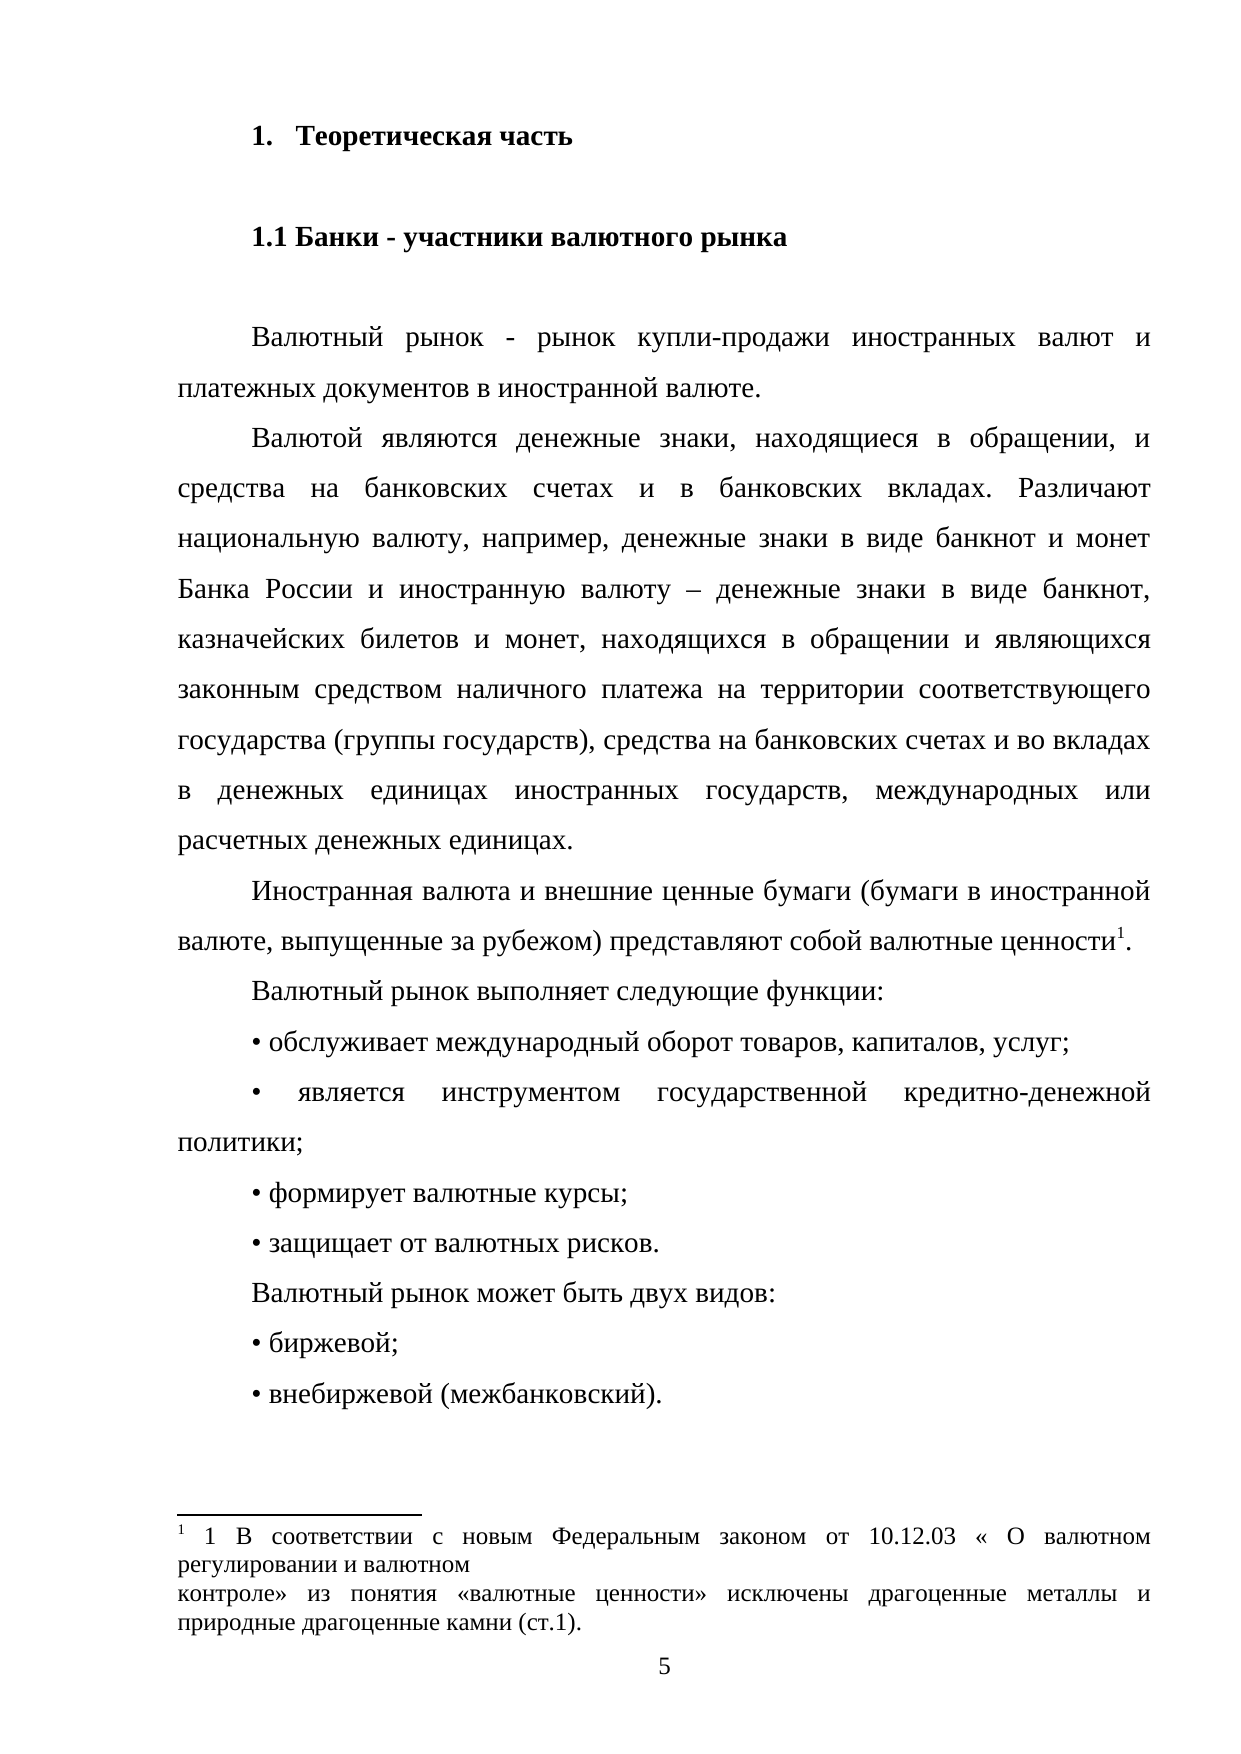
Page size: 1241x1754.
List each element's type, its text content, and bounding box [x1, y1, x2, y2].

text • является инструментом государственной кредитно-денежной политики; [177, 1074, 1152, 1158]
text Валютный рынок выполняет следующие функции: [177, 973, 1152, 1007]
text • формирует валютные курсы; [177, 1175, 1152, 1208]
text Валютный рынок - рынок купли-продажи иностранных валют и платежных документов в иностранной валюте. [177, 319, 1152, 403]
text Валютный рынок может быть двух видов: [177, 1275, 1152, 1309]
text Валютой являются денежные знаки, находящиеся в обращении, и средства на банковских счетах и в банковских вкладах. Различают национальную валюту, например, денежные знаки в виде банкнот и монет Банка России и иностранную валюту – денежные знаки в виде банкнот, казначейских билетов и монет, находящихся в обращении и являющихся законным средством наличного платежа на территории соответствующего государства (группы государств), средства на банковских счетах и во вкладах в денежных единицах иностранных государств, международных или расчетных денежных единицах. [177, 420, 1152, 856]
list Теоретическая часть [177, 118, 1152, 152]
text 1.1 Банки - участники валютного рынка [177, 219, 1152, 252]
text Иностранная валюта и внешние ценные бумаги (бумаги в иностранной валюте, выпущенные за рубежом) представляют собой валютные ценности. [177, 873, 1152, 957]
text • биржевой; [177, 1326, 1152, 1359]
text • защищает от валютных рисков. [177, 1225, 1152, 1258]
text • внебиржевой (межбанковский). [177, 1376, 1152, 1409]
text • обслуживает международный оборот товаров, капиталов, услуг; [177, 1024, 1152, 1057]
